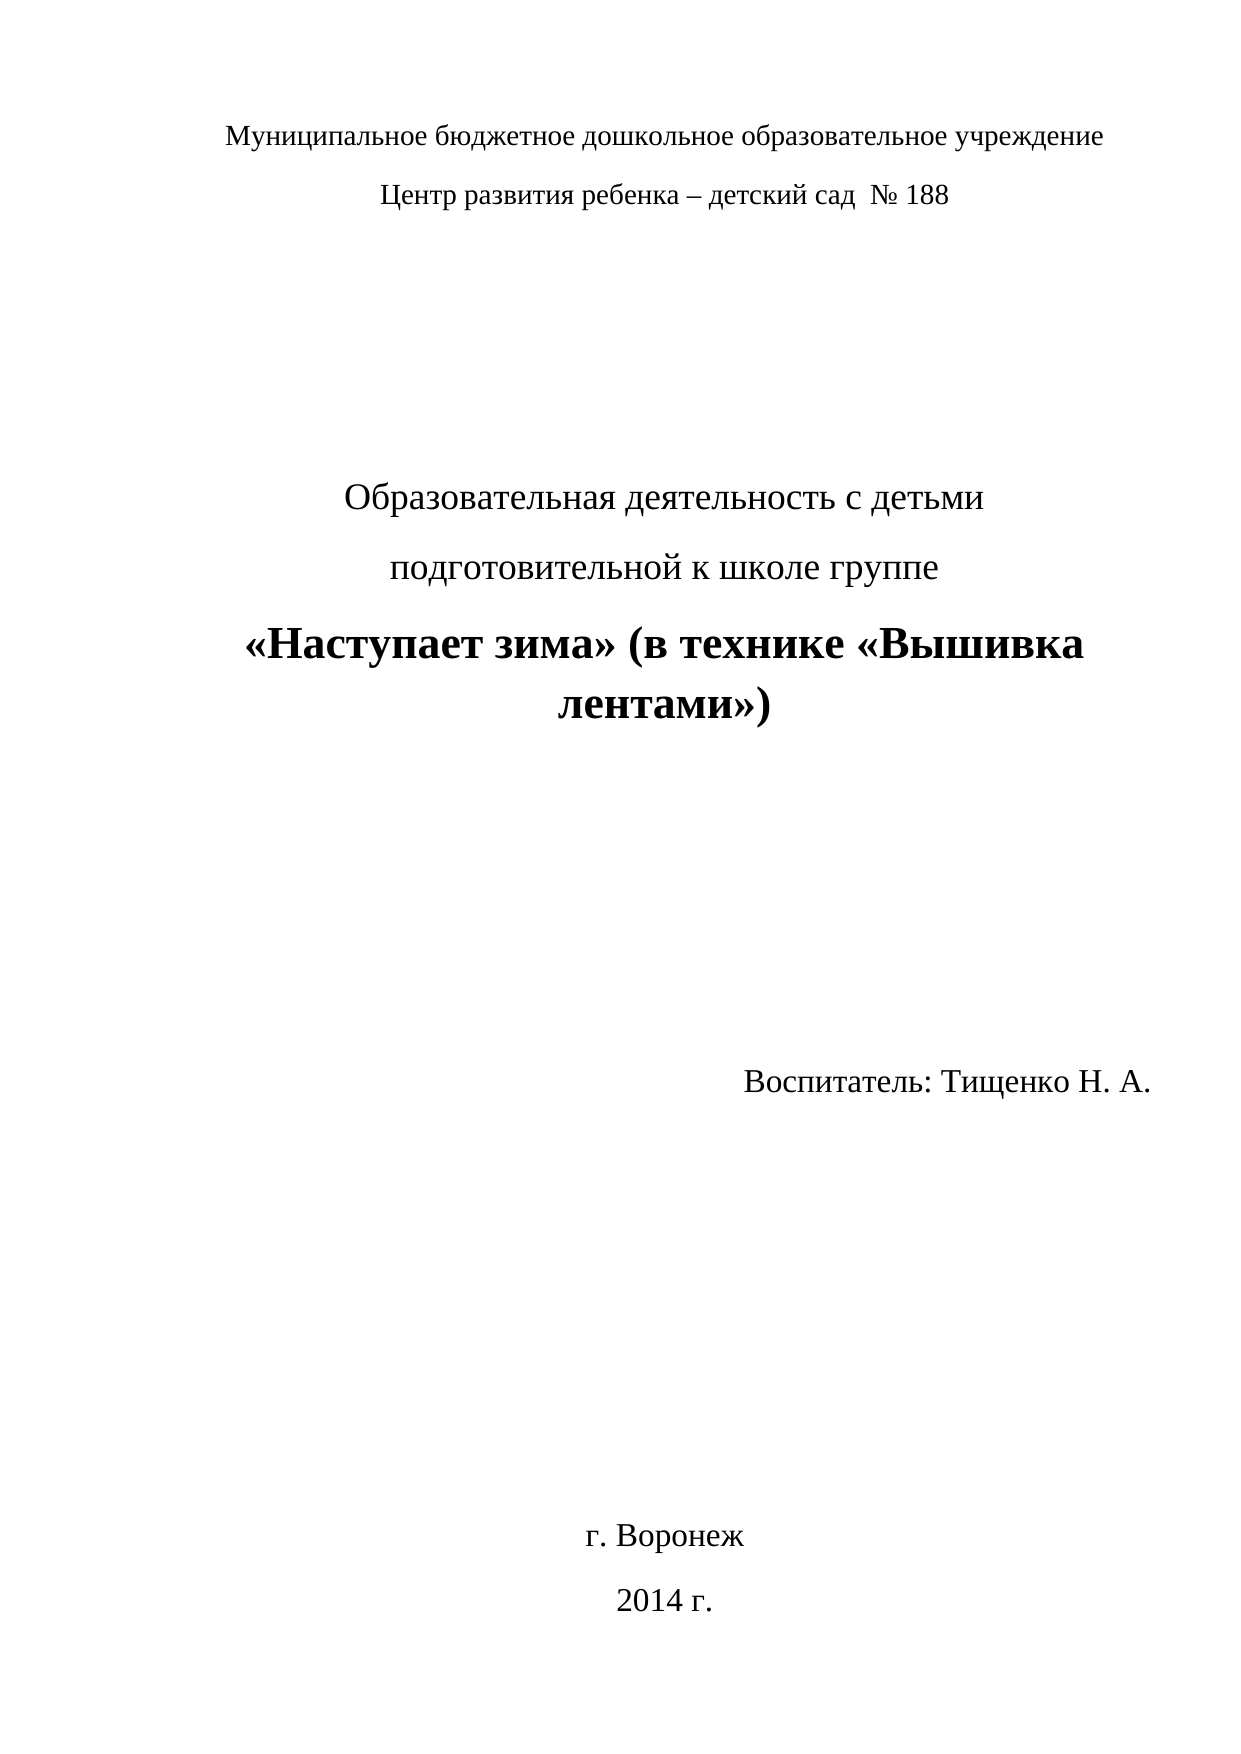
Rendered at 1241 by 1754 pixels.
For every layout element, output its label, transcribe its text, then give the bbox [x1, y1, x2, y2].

text г. Воронеж [177, 1515, 1152, 1553]
text «Наступает зима» (в технике «Вышивка лентами») [177, 615, 1152, 728]
text Муниципальное бюджетное дошкольное образовательное учреждение [177, 118, 1152, 152]
text Образовательная деятельность с детьми [177, 474, 1152, 517]
text Воспитатель: Тищенко Н. А. [177, 1061, 1152, 1099]
text Центр развития ребенка – детский сад № 188 [177, 177, 1152, 211]
text 2014 г. [177, 1580, 1152, 1618]
text подготовительной к школе группе [177, 545, 1152, 588]
